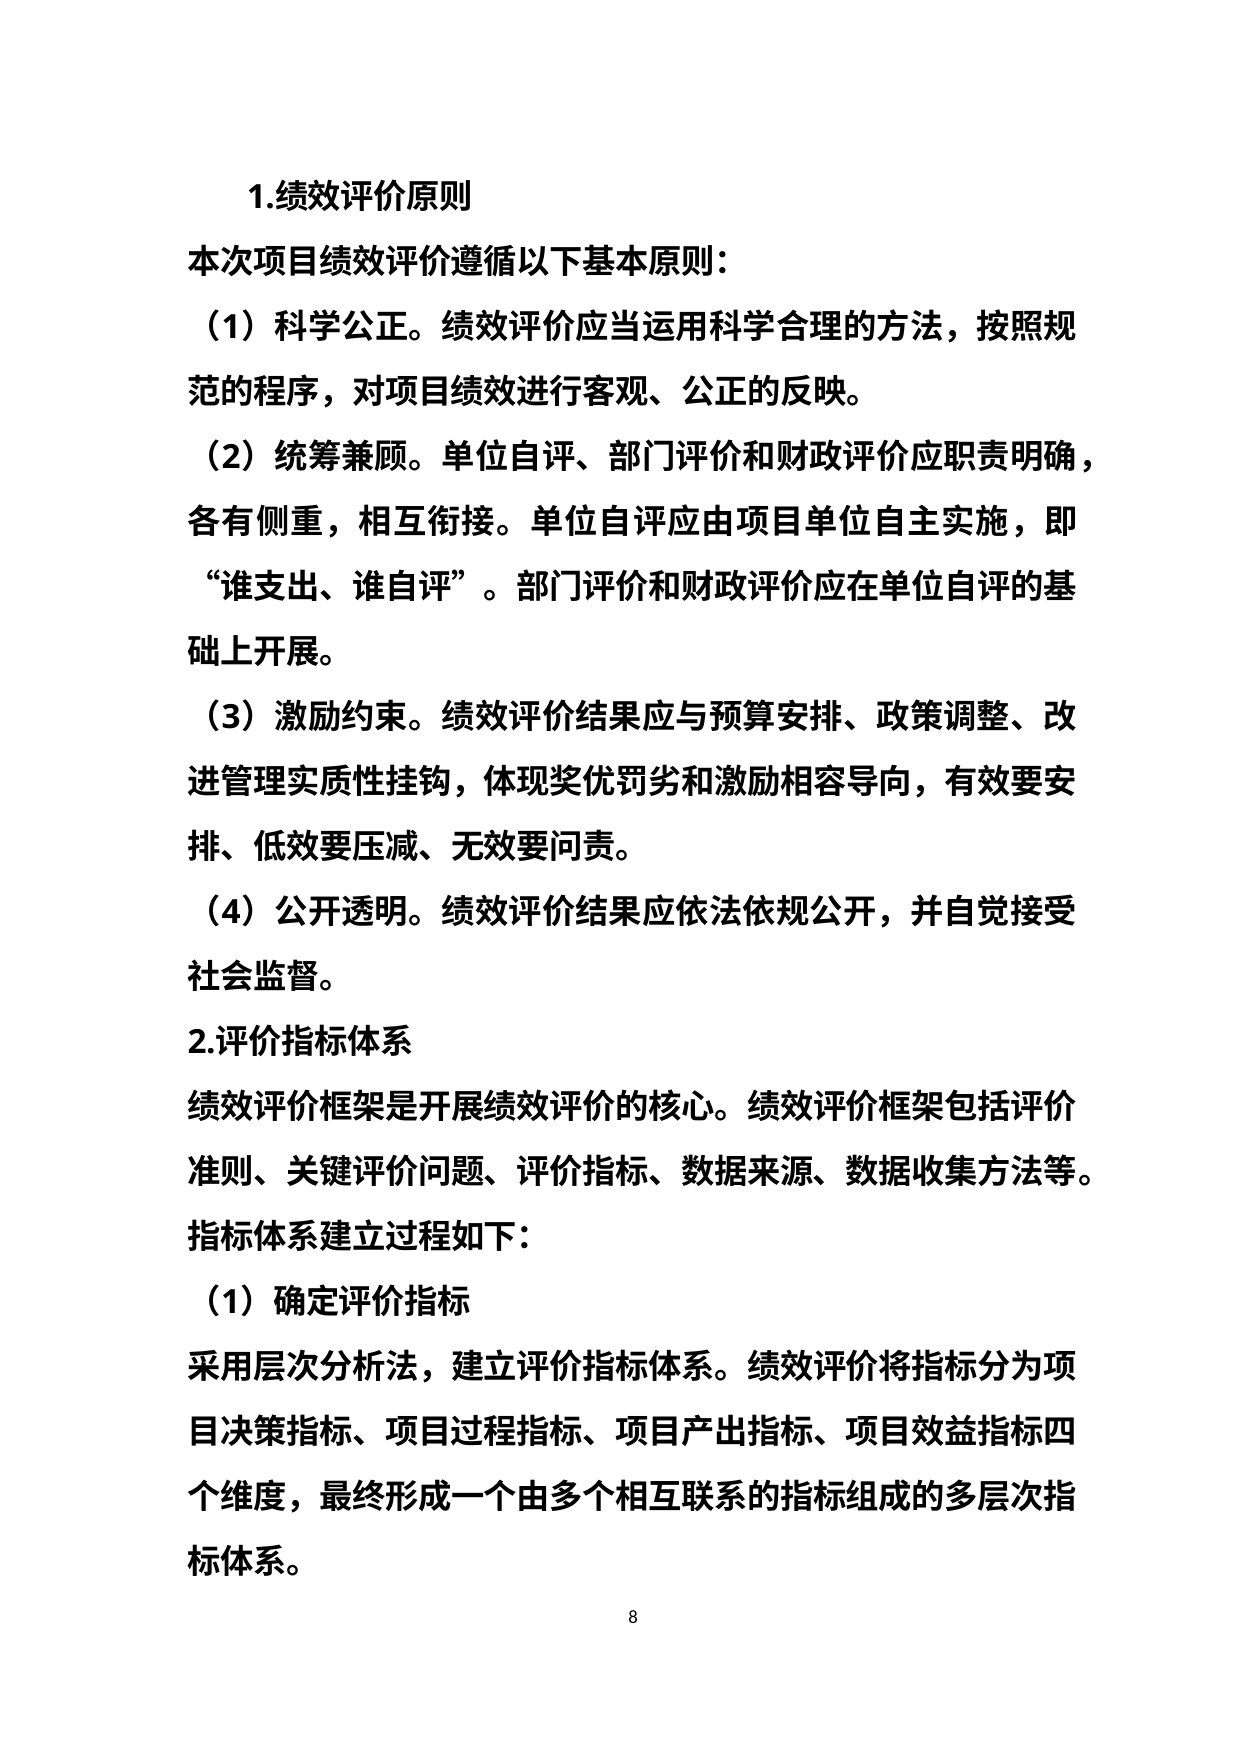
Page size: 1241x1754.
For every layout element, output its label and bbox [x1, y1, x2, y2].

text [187, 162, 1078, 1592]
